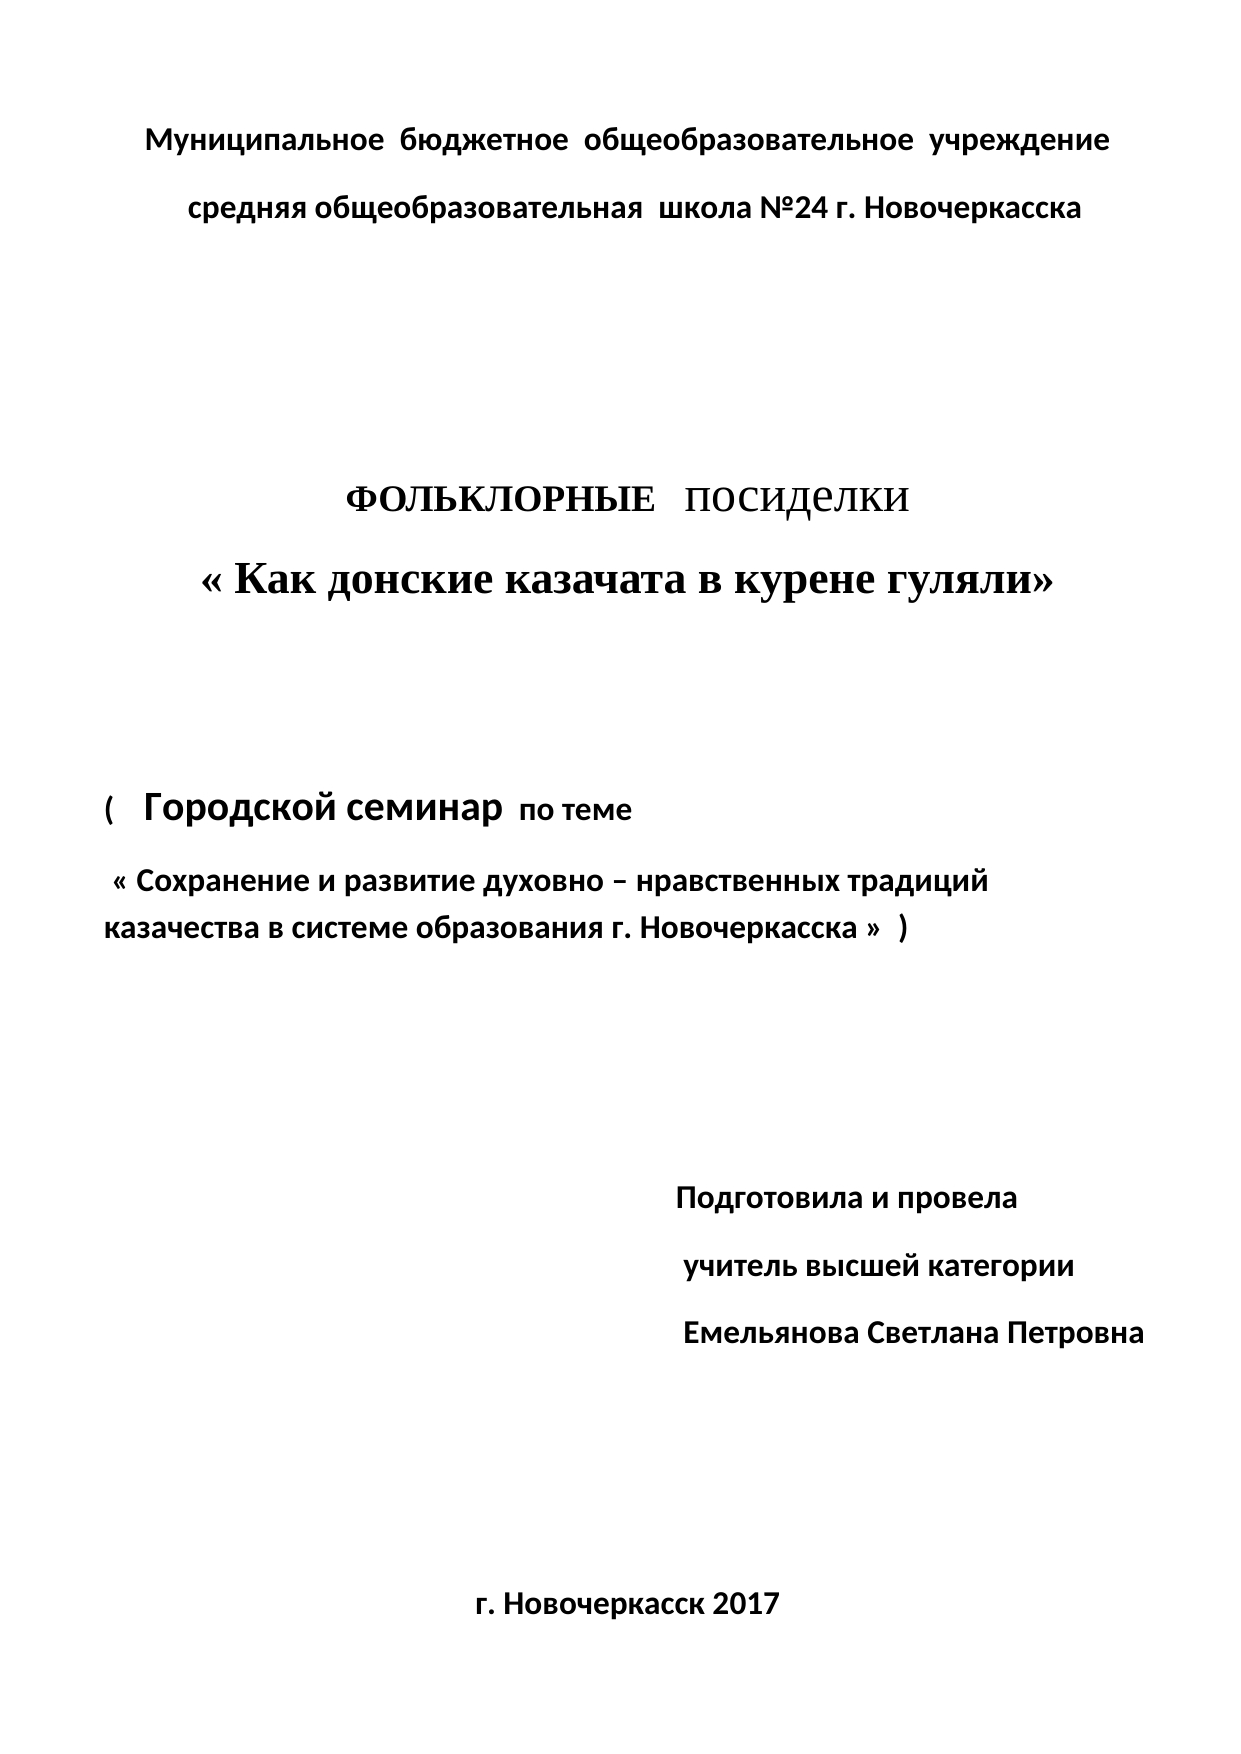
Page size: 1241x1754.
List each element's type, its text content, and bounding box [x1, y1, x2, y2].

subtitle « Как донские казачата в курене гуляли» [103, 551, 1152, 604]
subtitle ФОЛЬКЛОРНЫЕ посиделки [103, 464, 1152, 522]
text учитель высшей категории [103, 1244, 1152, 1285]
text ( Городской семинар по теме [103, 780, 1152, 831]
text Подготовила и провела [103, 1176, 1152, 1217]
text « Сохранение и развитие духовно – нравственных традиций казачества в системе образования г. Новочеркасска » ) [103, 859, 1152, 947]
text средняя общеобразовательная школа №24 г. Новочеркасска [103, 186, 1152, 226]
text Муниципальное бюджетное общеобразовательное учреждение [103, 118, 1152, 159]
text Емельянова Светлана Петровна [103, 1312, 1152, 1352]
text г. Новочеркасск 2017 [103, 1582, 1152, 1623]
